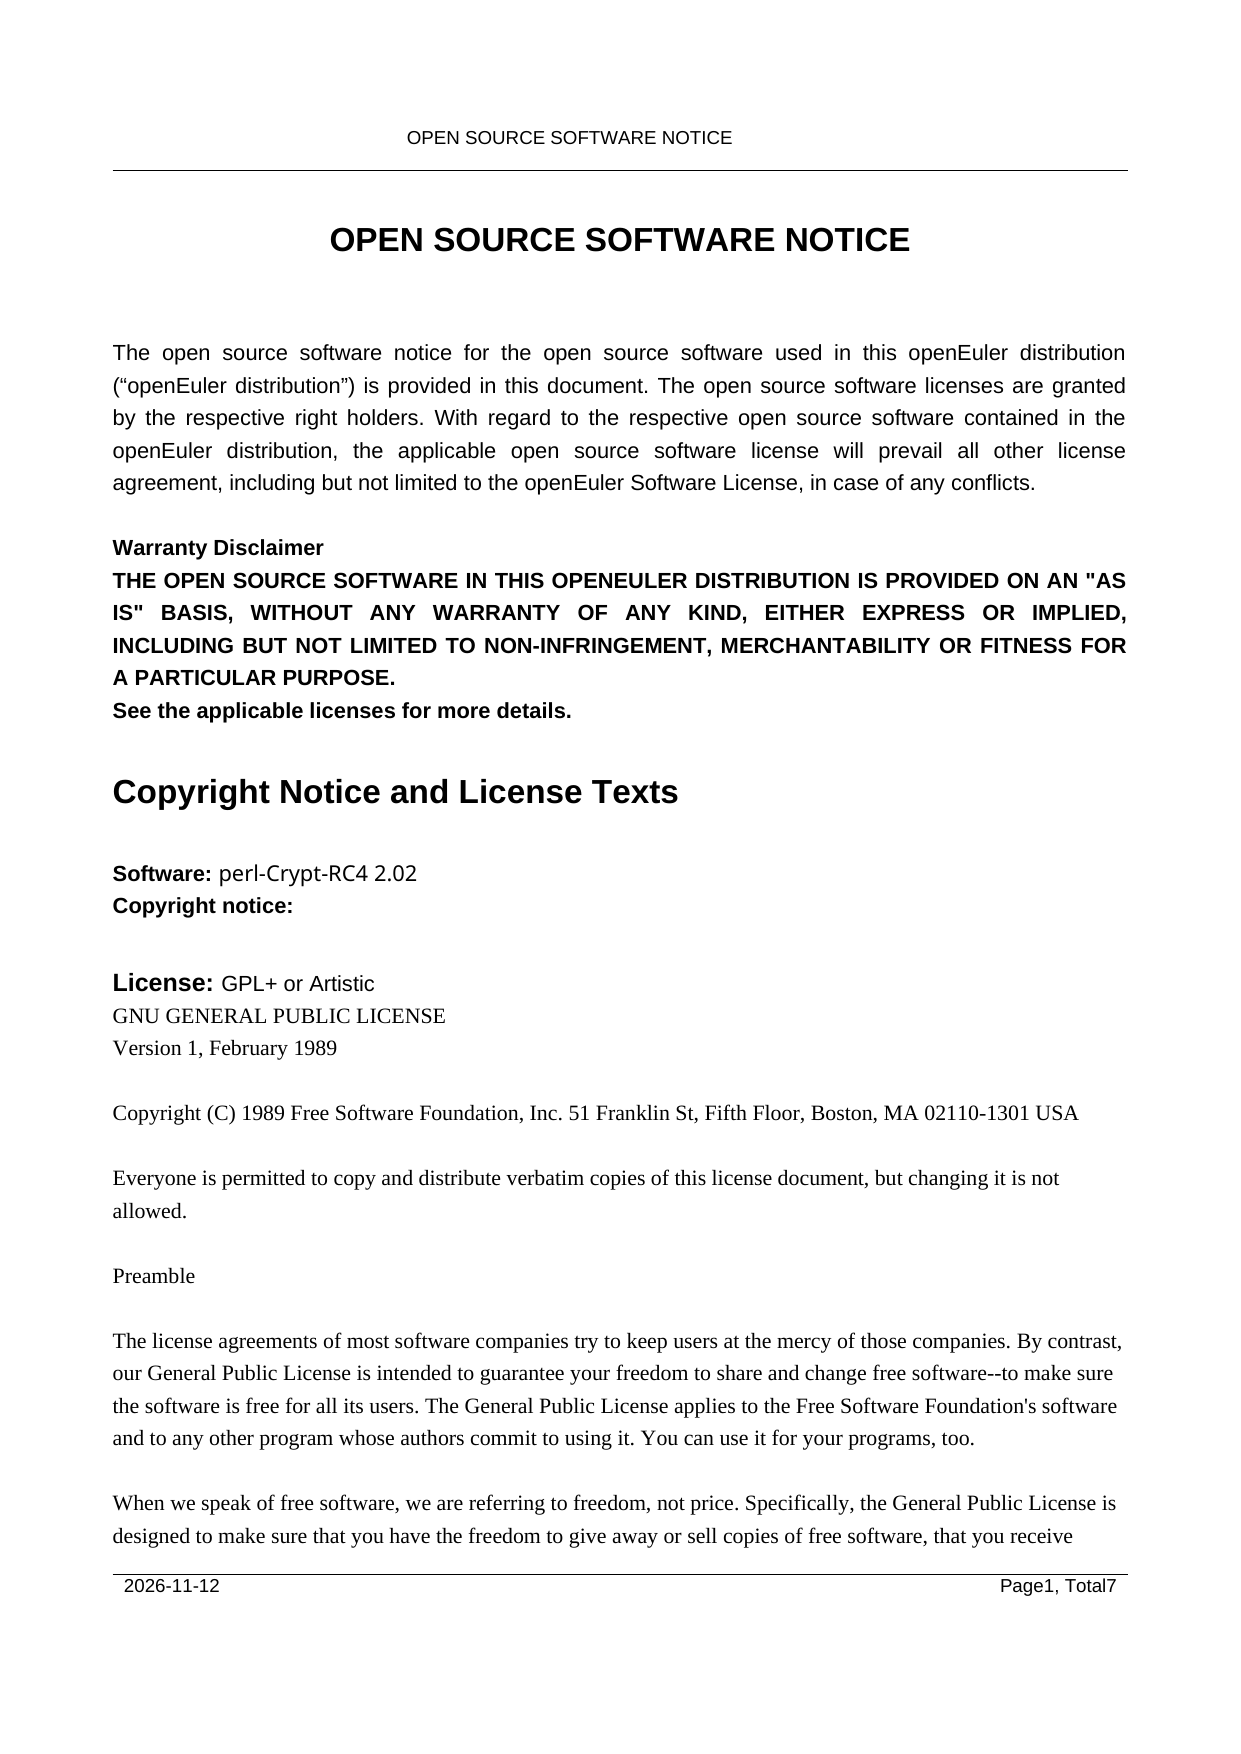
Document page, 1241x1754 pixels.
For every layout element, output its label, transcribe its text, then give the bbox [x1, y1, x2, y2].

text THE OPEN SOURCE SOFTWARE IN THIS OPENEULER DISTRIBUTION IS PROVIDED ON AN "AS IS" BASIS, WITHOUT ANY WARRANTY OF ANY KIND, EITHER EXPRESS OR IMPLIED, INCLUDING BUT NOT LIMITED TO NON-INFRINGEMENT, MERCHANTABILITY OR FITNESS FOR A PARTICULAR PURPOSE. See the applicable licenses for more details. [112, 564, 1128, 726]
text Copyright notice: [112, 889, 1128, 921]
title Software: perl-Crypt-RC4 2.02 [112, 856, 1128, 889]
text Warranty Disclaimer [112, 531, 1128, 564]
text License: GPL+ or Artistic [112, 966, 1128, 999]
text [112, 999, 1128, 1551]
text The open source software notice for the open source software used in this openEuler distribution (“openEuler distribution”) is provided in this document. The open source software licenses are granted by the respective right holders. With regard to the respective open source software contained in the openEuler distribution, the applicable open source software license will prevail all other license agreement, including but not limited to the openEuler Software License, in case of any conflicts. [112, 336, 1128, 499]
text Copyright Notice and License Texts [112, 759, 1128, 824]
text OPEN SOURCE SOFTWARE NOTICE [112, 206, 1128, 271]
